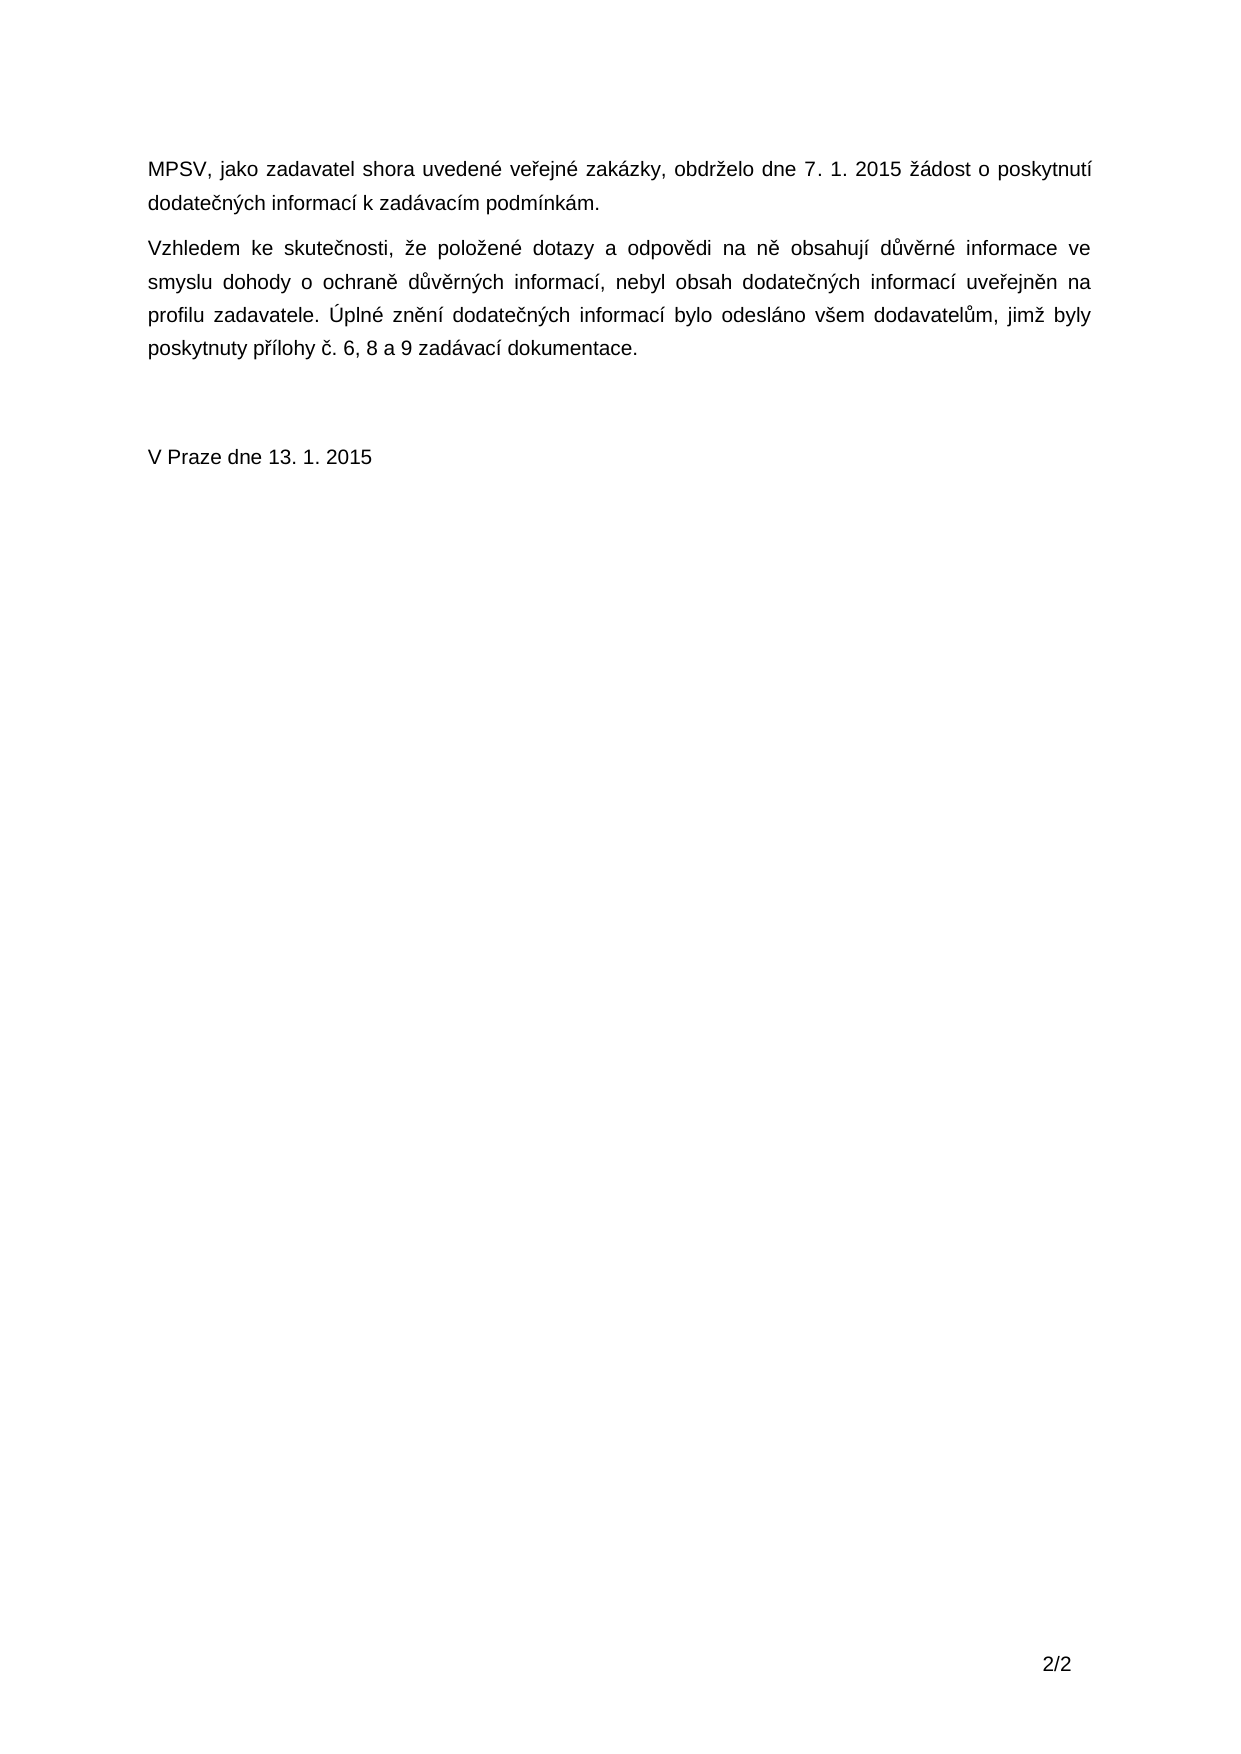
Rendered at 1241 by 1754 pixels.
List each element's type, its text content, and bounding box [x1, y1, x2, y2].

text MPSV, jako zadavatel shora uvedené veřejné zakázky, obdrželo dne 7. 1. 2015 žádost o poskytnutí dodatečných informací k zadávacím podmínkám. [148, 148, 1093, 214]
text V Praze dne 13. 1. 2015 [148, 444, 1093, 468]
text Vzhledem ke skutečnosti, že položené dotazy a odpovědi na ně obsahují důvěrné informace ve smyslu dohody o ochraně důvěrných informací, nebyl obsah dodatečných informací uveřejněn na profilu zadavatele. Úplné znění dodatečných informací bylo odesláno všem dodavatelům, jimž byly poskytnuty přílohy č. 6, 8 a 9 zadávací dokumentace. [148, 227, 1093, 360]
